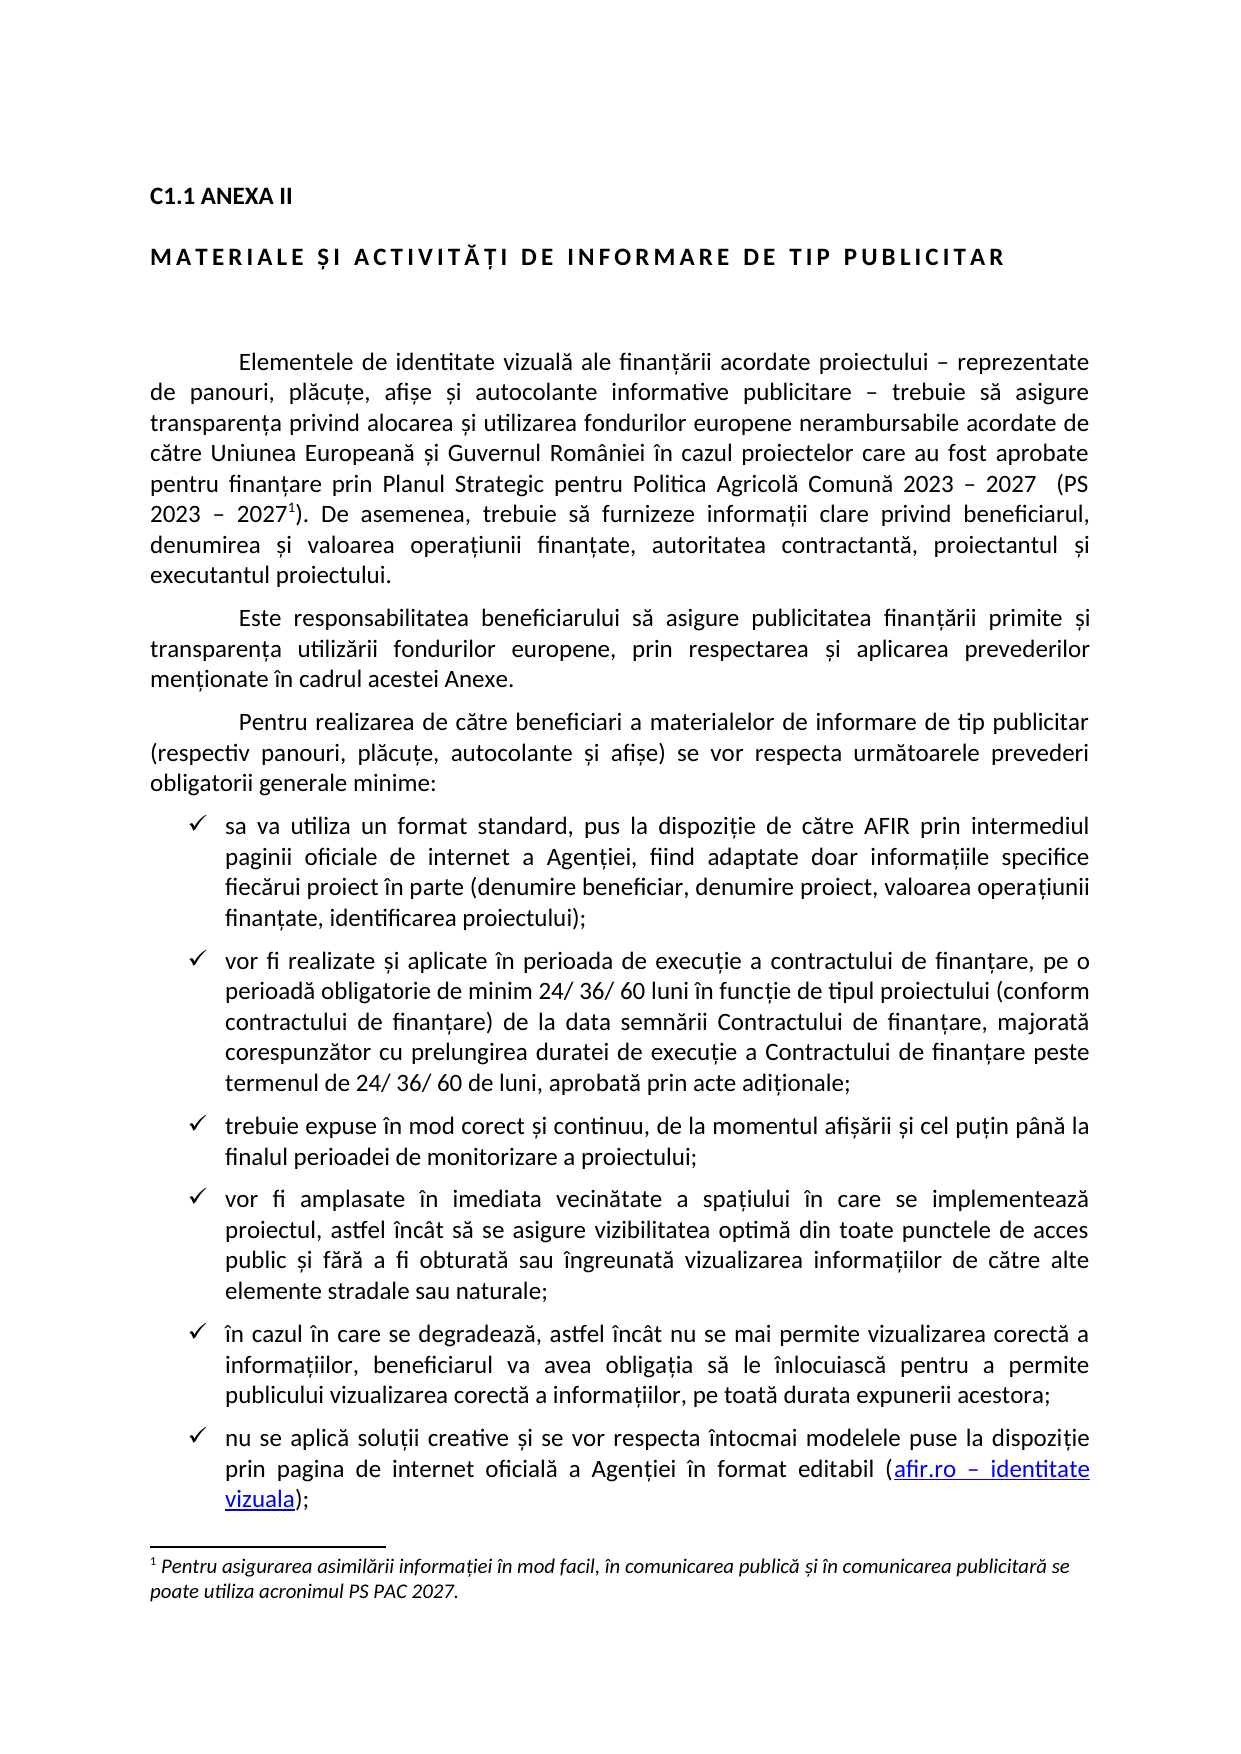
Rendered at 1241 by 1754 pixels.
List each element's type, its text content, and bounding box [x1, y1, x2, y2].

list trebuie expuse în mod corect și continuu, de la momentul afișării și cel puțin până la finalul perioadei de monitorizare a proiectului; [187, 1110, 1090, 1171]
text Pentru realizarea de către beneficiari a materialelor de informare de tip publicitar (respectiv panouri, plăcuțe, autocolante și afișe) se vor respecta următoarele prevederi obligatorii generale minime: [150, 706, 1090, 798]
text Elementele de identitate vizuală ale finanțării acordate proiectului – reprezentate de panouri, plăcuțe, afișe și autocolante informative publicitare – trebuie să asigure transparența privind alocarea și utilizarea fondurilor europene nerambursabile acordate de către Uniunea Europeană și Guvernul României în cazul proiectelor care au fost aprobate pentru finanțare prin Planul Strategic pentru Politica Agricolă Comună 2023 – 2027 (PS 2023 – 2027). De asemenea, trebuie să furnizeze informații clare privind beneficiarul, denumirea și valoarea operațiunii finanțate, autoritatea contractantă, proiectantul și executantul proiectului. [150, 346, 1090, 590]
list sa va utiliza un format standard, pus la dispoziție de către AFIR prin intermediul paginii oficiale de internet a Agenției, fiind adaptate doar informațiile specifice fiecărui proiect în parte (denumire beneficiar, denumire proiect, valoarea operațiunii finanțate, identificarea proiectului); [187, 810, 1090, 932]
text MATERIALE și ACTIVITĂȚI de INFORMARE DE TIP PUBLICITAR [150, 242, 1090, 272]
text C1.1 ANEXA II [150, 181, 1090, 211]
list vor fi realizate și aplicate în perioada de execuție a contractului de finanțare, pe o perioadă obligatorie de minim 24/ 36/ 60 luni în funcție de tipul proiectului (conform contractului de finanțare) de la data semnării Contractului de finanțare, majorată corespunzător cu prelungirea duratei de execuție a Contractului de finanțare peste termenul de 24/ 36/ 60 de luni, aprobată prin acte adiționale; [187, 945, 1090, 1098]
list vor fi amplasate în imediata vecinătate a spațiului în care se implementează proiectul, astfel încât să se asigure vizibilitatea optimă din toate punctele de acces public și fără a fi obturată sau îngreunată vizualizarea informațiilor de către alte elemente stradale sau naturale; [187, 1184, 1090, 1306]
list nu se aplică soluții creative și se vor respecta întocmai modelele puse la dispoziție prin pagina de internet oficială a Agenției în format editabil (afir.ro – identitate vizuala); [187, 1422, 1090, 1514]
text Este responsabilitatea beneficiarului să asigure publicitatea finanțării primite și transparența utilizării fondurilor europene, prin respectarea și aplicarea prevederilor menționate în cadrul acestei Anexe. [150, 602, 1090, 694]
list în cazul în care se degradează, astfel încât nu se mai permite vizualizarea corectă a informațiilor, beneficiarul va avea obligația să le înlocuiască pentru a permite publicului vizualizarea corectă a informațiilor, pe toată durata expunerii acestora; [187, 1318, 1090, 1410]
